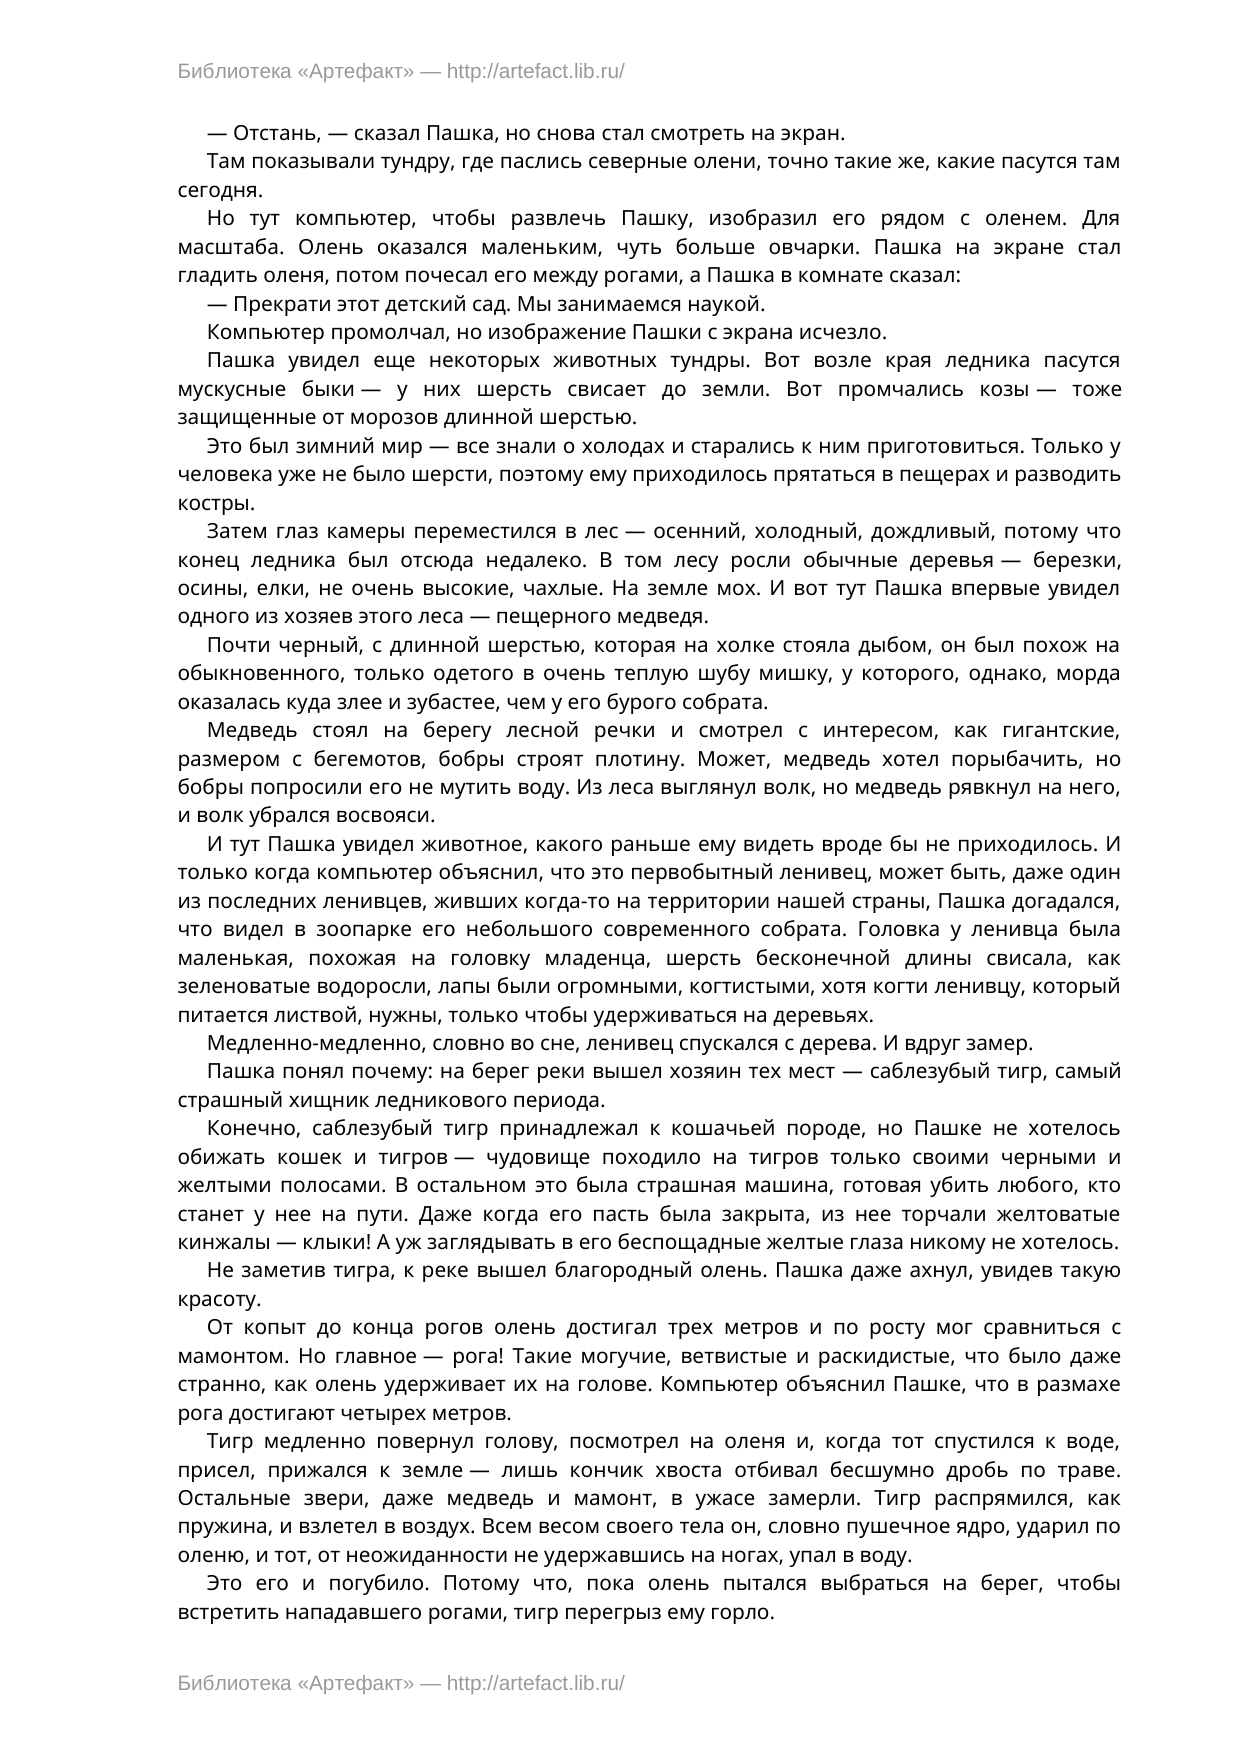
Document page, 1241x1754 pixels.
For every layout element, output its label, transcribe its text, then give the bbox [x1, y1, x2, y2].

text Компьютер промолчал, но изображение Пашки с экрана исчезло. [177, 317, 1122, 346]
text Там показывали тундру, где паслись северные олени, точно такие же, какие пасутся там сегодня. [177, 147, 1122, 203]
text Пашка увидел еще некоторых животных тундры. Вот возле края ледника пасутся мускусные быки — у них шерсть свисает до земли. Вот промчались козы — тоже защищенные от морозов длинной шерстью. [177, 346, 1122, 431]
text Тигр медленно повернул голову, посмотрел на оленя и, когда тот спустился к воде, присел, прижался к земле — лишь кончик хвоста отбивал бесшумно дробь по траве. Остальные звери, даже медведь и мамонт, в ужасе замерли. Тигр распрямился, как пружина, и взлетел в воздух. Всем весом своего тела он, словно пушечное ядро, ударил по оленю, и тот, от неожиданности не удержавшись на ногах, упал в воду. [177, 1426, 1122, 1568]
text Затем глаз камеры переместился в лес — осенний, холодный, дождливый, потому что конец ледника был отсюда недалеко. В том лесу росли обычные деревья — березки, осины, елки, не очень высокие, чахлые. На земле мох. И вот тут Пашка впервые увидел одного из хозяев этого леса — пещерного медведя. [177, 516, 1122, 630]
text Пашка понял почему: на берег реки вышел хозяин тех мест — саблезубый тигр, самый страшный хищник ледникового периода. [177, 1057, 1122, 1113]
text Конечно, саблезубый тигр принадлежал к кошачьей породе, но Пашке не хотелось обижать кошек и тигров — чудовище походило на тигров только своими черными и желтыми полосами. В остальном это была страшная машина, готовая убить любого, кто станет у нее на пути. Даже когда его пасть была закрыта, из нее торчали желтоватые кинжалы — клыки! А уж заглядывать в его беспощадные желтые глаза никому не хотелось. [177, 1113, 1122, 1256]
text Но тут компьютер, чтобы развлечь Пашку, изобразил его рядом с оленем. Для масштаба. Олень оказался маленьким, чуть больше овчарки. Пашка на экране стал гладить оленя, потом почесал его между рогами, а Пашка в комнате сказал: [177, 203, 1122, 289]
text Почти черный, с длинной шерстью, которая на холке стояла дыбом, он был похож на обыкновенного, только одетого в очень теплую шубу мишку, у которого, однако, морда оказалась куда злее и зубастее, чем у его бурого собрата. [177, 630, 1122, 715]
text Не заметив тигра, к реке вышел благородный олень. Пашка даже ахнул, увидев такую красоту. [177, 1256, 1122, 1312]
text От копыт до конца рогов олень достигал трех метров и по росту мог сравниться с мамонтом. Но главное — рога! Такие могучие, ветвистые и раскидистые, что было даже странно, как олень удерживает их на голове. Компьютер объяснил Пашке, что в размахе рога достигают четырех метров. [177, 1312, 1122, 1426]
text Медленно-медленно, словно во сне, ленивец спускался с дерева. И вдруг замер. [177, 1028, 1122, 1057]
text — Прекрати этот детский сад. Мы занимаемся наукой. [177, 289, 1122, 317]
text Это его и погубило. Потому что, пока олень пытался выбраться на берег, чтобы встретить нападавшего рогами, тигр перегрыз ему горло. [177, 1568, 1122, 1625]
text — Отстань, — сказал Пашка, но снова стал смотреть на экран. [177, 118, 1122, 147]
text И тут Пашка увидел животное, какого раньше ему видеть вроде бы не приходилось. И только когда компьютер объяснил, что это первобытный ленивец, может быть, даже один из последних ленивцев, живших когда-то на территории нашей страны, Пашка догадался, что видел в зоопарке его небольшого современного собрата. Головка у ленивца была маленькая, похожая на головку младенца, шерсть бесконечной длины свисала, как зеленоватые водоросли, лапы были огромными, когтистыми, хотя когти ленивцу, который питается листвой, нужны, только чтобы удерживаться на деревьях. [177, 829, 1122, 1028]
text Медведь стоял на берегу лесной речки и смотрел с интересом, как гигантские, размером с бегемотов, бобры строят плотину. Может, медведь хотел порыбачить, но бобры попросили его не мутить воду. Из леса выглянул волк, но медведь рявкнул на него, и волк убрался восвояси. [177, 715, 1122, 829]
text Это был зимний мир — все знали о холодах и старались к ним приготовиться. Только у человека уже не было шерсти, поэтому ему приходилось прятаться в пещерах и разводить костры. [177, 431, 1122, 516]
